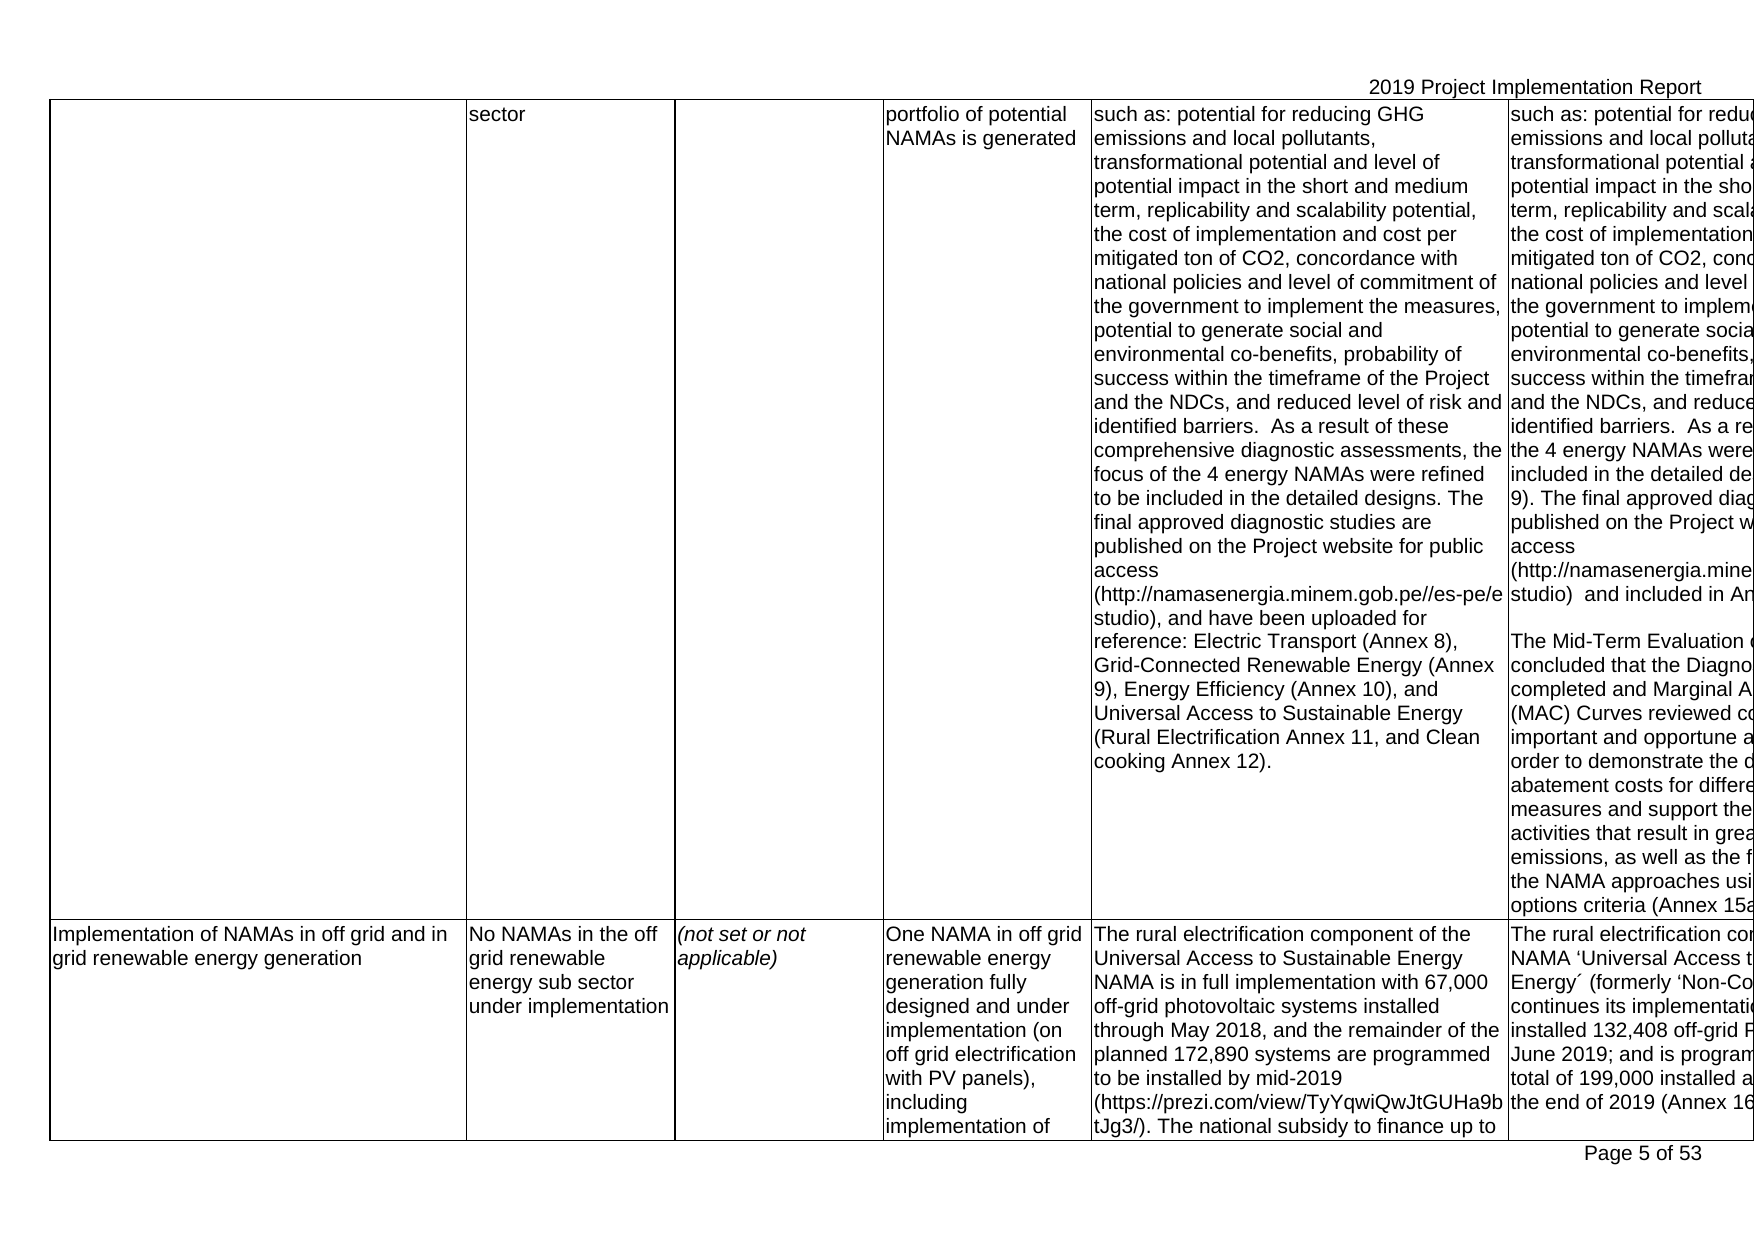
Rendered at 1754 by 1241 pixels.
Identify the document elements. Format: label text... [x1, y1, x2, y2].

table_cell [1509, 920, 1753, 1140]
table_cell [676, 100, 883, 919]
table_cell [467, 920, 674, 1140]
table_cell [884, 100, 1091, 919]
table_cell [1092, 100, 1508, 919]
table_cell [467, 100, 674, 919]
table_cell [51, 920, 466, 1140]
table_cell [1092, 920, 1508, 1140]
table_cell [676, 920, 883, 1140]
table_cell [51, 100, 466, 919]
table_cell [884, 920, 1091, 1140]
